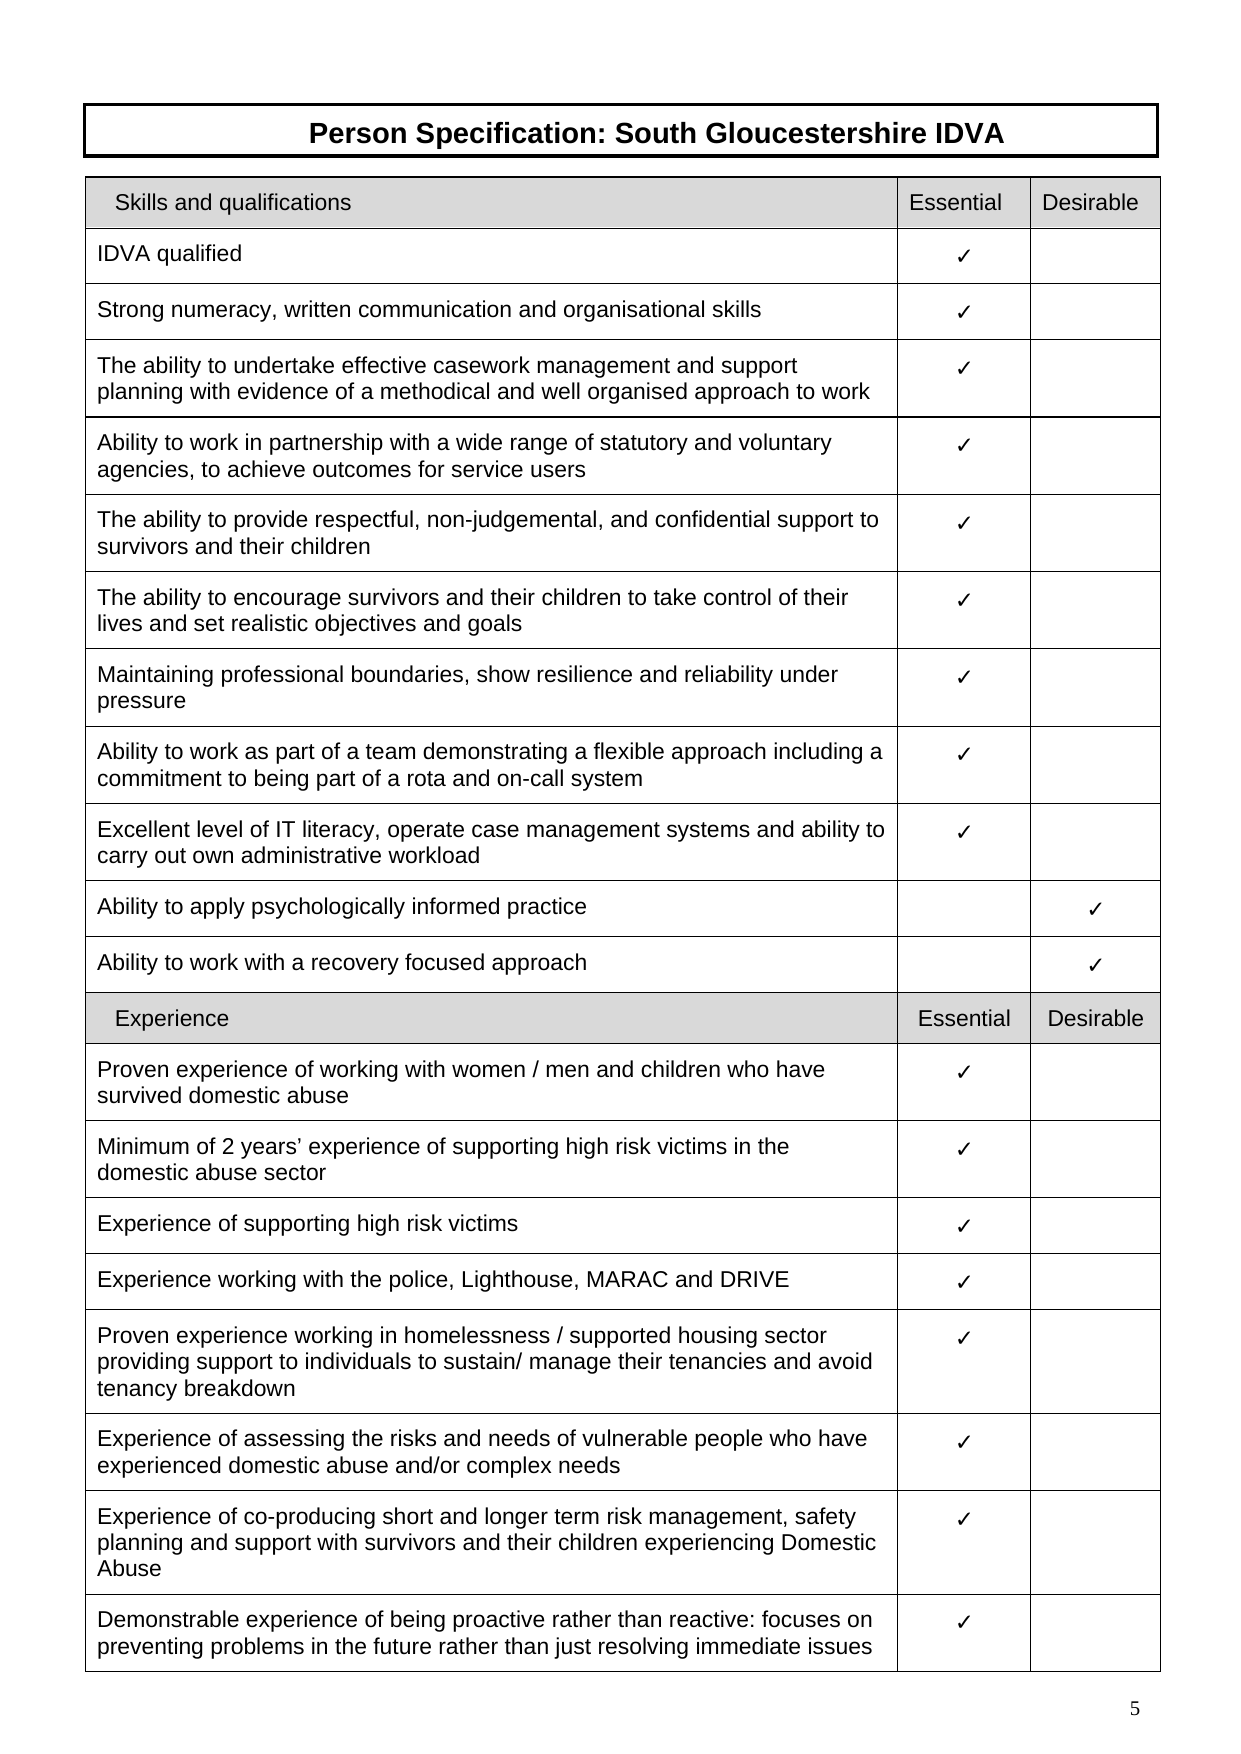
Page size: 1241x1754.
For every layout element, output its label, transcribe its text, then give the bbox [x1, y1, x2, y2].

table_cell The ability to encourage survivors and their children to take control of their lives and set realistic objectives and goals [86, 572, 897, 648]
table_cell Experience of assessing the risks and needs of vulnerable people who have experienced domestic abuse and/or complex needs [86, 1414, 897, 1490]
table_cell [1031, 229, 1160, 283]
table_cell [1031, 1121, 1160, 1197]
table_cell Ability to work in partnership with a wide range of statutory and voluntary agencies, to achieve outcomes for service users [86, 418, 897, 494]
table_cell ✓ [898, 804, 1030, 880]
table_cell [898, 937, 1030, 992]
table_cell Proven experience working in homelessness / supported housing sector providing support to individuals to sustain/ manage their tenancies and avoid tenancy breakdown [86, 1310, 897, 1413]
table_cell [1031, 804, 1160, 880]
table_cell ✓ [898, 1414, 1030, 1490]
table_cell Minimum of 2 years’ experience of supporting high risk victims in the domestic abuse sector [86, 1121, 897, 1197]
table_cell ✓ [1031, 937, 1160, 992]
table_cell Desirable [1031, 993, 1160, 1043]
table_cell ✓ [898, 727, 1030, 803]
table_cell ✓ [898, 284, 1030, 339]
text Person Specification: South Gloucestershire IDVA [174, 117, 1140, 150]
table_cell [1031, 1595, 1160, 1671]
table_cell ✓ [898, 1491, 1030, 1593]
table_cell [1031, 284, 1160, 339]
table_cell ✓ [898, 418, 1030, 494]
table_cell Ability to work with a recovery focused approach [86, 937, 897, 992]
table_cell [1031, 1491, 1160, 1593]
table_cell ✓ [898, 1121, 1030, 1197]
table_cell Ability to apply psychologically informed practice [86, 881, 897, 936]
table_cell Maintaining professional boundaries, show resilience and reliability under pressure [86, 649, 897, 726]
table_cell [1031, 1254, 1160, 1309]
table_cell The ability to provide respectful, non-judgemental, and confidential support to survivors and their children [86, 495, 897, 571]
table_cell ✓ [1031, 881, 1160, 936]
table_cell Experience of supporting high risk victims [86, 1198, 897, 1253]
table_cell Demonstrable experience of being proactive rather than reactive: focuses on preventing problems in the future rather than just resolving immediate issues [86, 1595, 897, 1671]
table_cell ✓ [898, 1044, 1030, 1120]
table_cell [1031, 418, 1160, 494]
table_cell Experience of co-producing short and longer term risk management, safety planning and support with survivors and their children experiencing Domestic Abuse [86, 1491, 897, 1593]
table_cell [898, 881, 1030, 936]
table_cell ✓ [898, 1595, 1030, 1671]
table_cell [1031, 340, 1160, 416]
table_header Desirable [1031, 178, 1160, 227]
table_cell [1031, 1310, 1160, 1413]
table_cell Experience working with the police, Lighthouse, MARAC and DRIVE [86, 1254, 897, 1309]
table_cell ✓ [898, 649, 1030, 726]
table_cell Essential [898, 993, 1030, 1043]
table_cell ✓ [898, 572, 1030, 648]
table_cell [1031, 1198, 1160, 1253]
table_cell Strong numeracy, written communication and organisational skills [86, 284, 897, 339]
table_cell Excellent level of IT literacy, operate case management systems and ability to carry out own administrative workload [86, 804, 897, 880]
table_cell ✓ [898, 229, 1030, 283]
table_cell [1031, 1414, 1160, 1490]
table_header Skills and qualifications [86, 178, 897, 227]
table_cell ✓ [898, 495, 1030, 571]
table_cell ✓ [898, 1198, 1030, 1253]
table_cell ✓ [898, 1254, 1030, 1309]
table_cell ✓ [898, 1310, 1030, 1413]
table_header Essential [898, 178, 1030, 227]
table_cell Proven experience of working with women / men and children who have survived domestic abuse [86, 1044, 897, 1120]
table_cell [1031, 495, 1160, 571]
table_cell [1031, 572, 1160, 648]
table_cell [1031, 727, 1160, 803]
table_cell [1031, 649, 1160, 726]
table_cell ✓ [898, 340, 1030, 416]
table_cell Ability to work as part of a team demonstrating a flexible approach including a commitment to being part of a rota and on-call system [86, 727, 897, 803]
table_cell The ability to undertake effective casework management and support planning with evidence of a methodical and well organised approach to work [86, 340, 897, 416]
table_cell Experience [86, 993, 897, 1043]
table_cell [1031, 1044, 1160, 1120]
table_cell IDVA qualified [86, 229, 897, 283]
